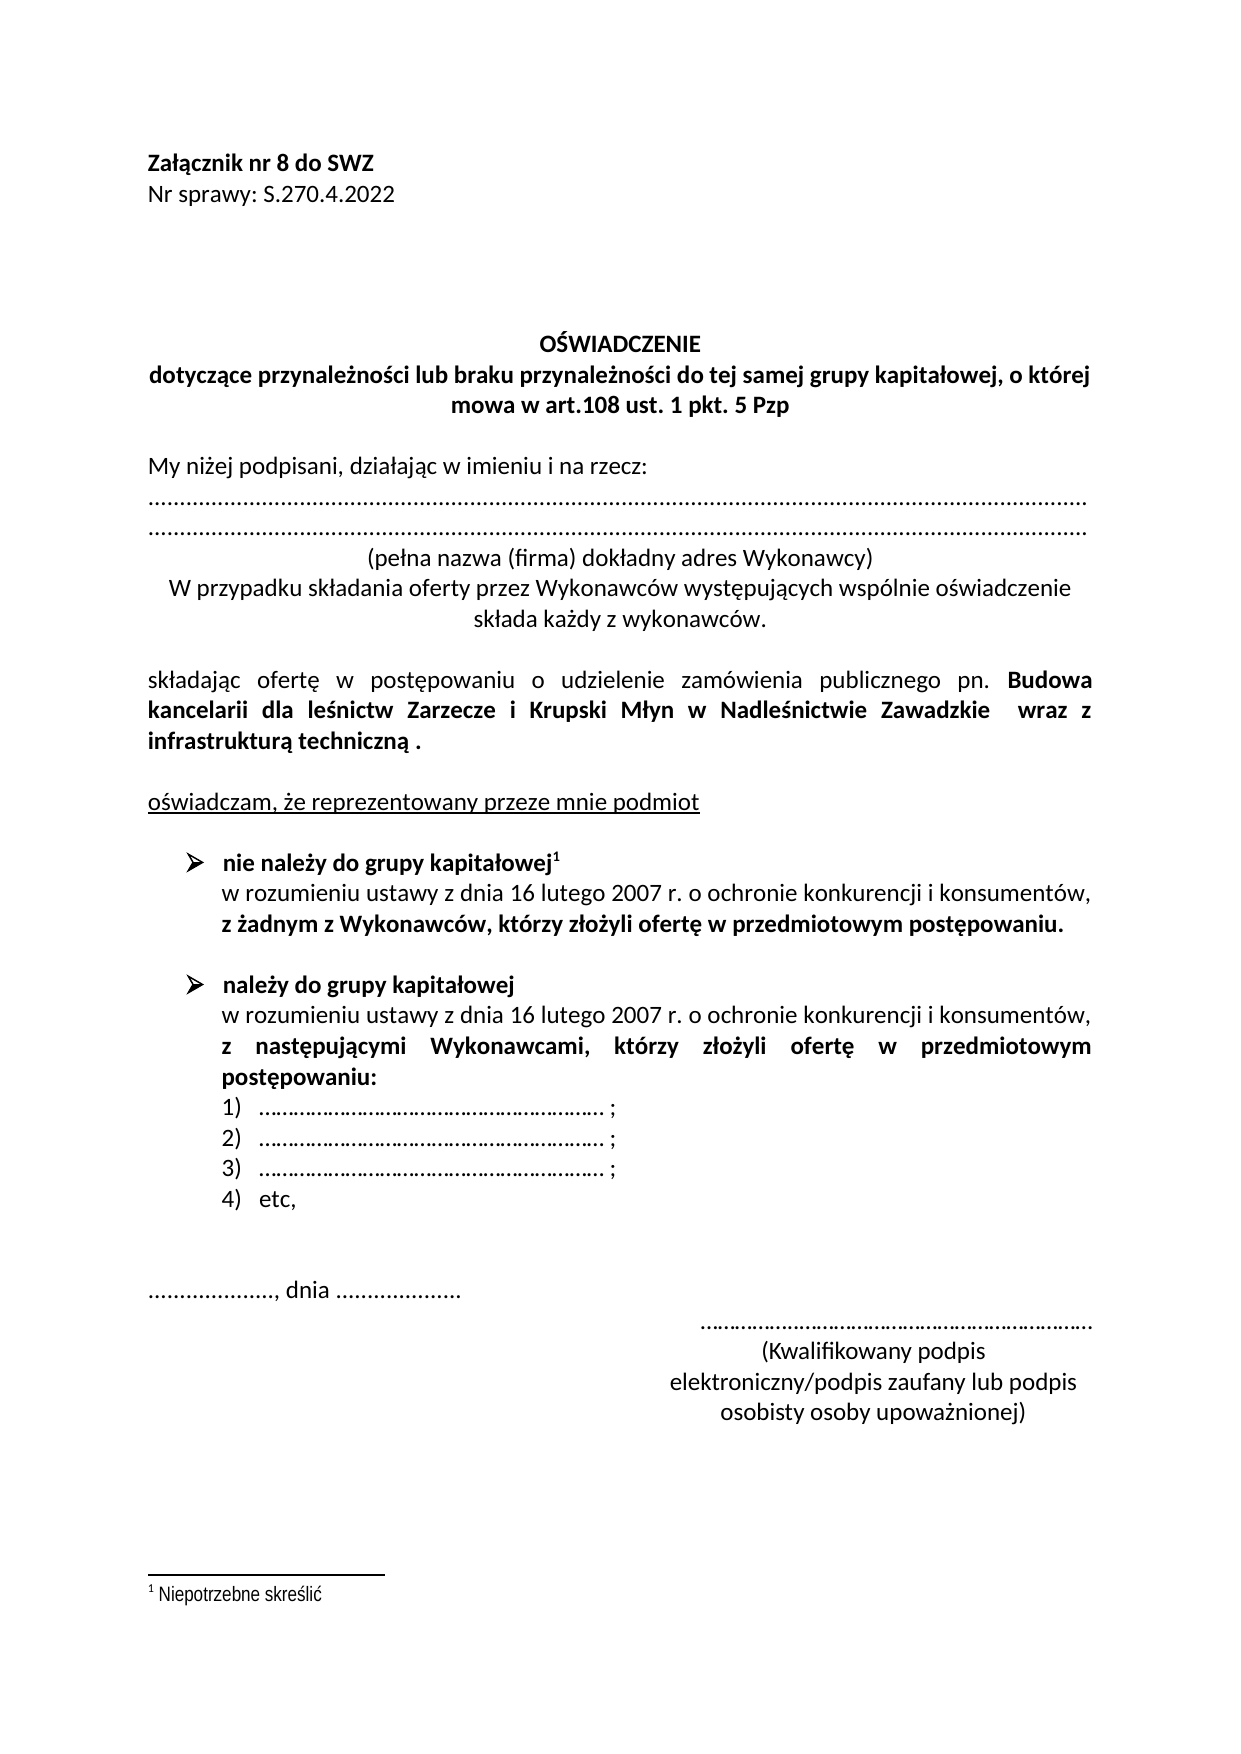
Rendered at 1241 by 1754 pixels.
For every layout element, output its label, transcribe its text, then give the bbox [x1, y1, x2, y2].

list …………………………………………………… ; [221, 1152, 1093, 1183]
list …………………………………………………… ; [221, 1091, 1093, 1122]
text ……………..…………………………………………… [654, 1305, 1093, 1335]
list nie należy do grupy kapitałowej [185, 847, 1093, 878]
text OŚWIADCZENIE [148, 328, 1093, 359]
text My niżej podpisani, działając w imieniu i na rzecz: [148, 450, 1093, 481]
text oświadczam, że reprezentowany przeze mnie podmiot [148, 786, 1093, 817]
list etc, [221, 1183, 1093, 1213]
text Załącznik nr 8 do SWZ [148, 148, 1093, 178]
text ...................., dnia .................... [148, 1274, 1093, 1305]
list należy do grupy kapitałowej [185, 969, 1093, 1000]
text dotyczące przynależności lub braku przynależności do tej samej grupy kapitałowej, o której mowa w art.108 ust. 1 pkt. 5 Pzp [148, 359, 1093, 420]
text (Kwalifikowany podpis elektroniczny/podpis zaufany lub podpis osobisty osoby upoważnionej) [654, 1335, 1093, 1427]
text Nr sprawy: S.270.4.2022 [148, 178, 1093, 209]
text w rozumieniu ustawy z dnia 16 lutego 2007 r. o ochronie konkurencji i konsumentów, z żadnym z Wykonawców, którzy złożyli ofertę w przedmiotowym postępowaniu. [221, 878, 1093, 939]
list …………………………………………………… ; [221, 1122, 1093, 1152]
text (pełna nazwa (firma) dokładny adres Wykonawcy) W przypadku składania oferty przez Wykonawców występujących wspólnie oświadczenie składa każdy z wykonawców. [148, 542, 1093, 633]
text ..................................................................................................................................................... [148, 511, 1093, 542]
text składając ofertę w postępowaniu o udzielenie zamówienia publicznego pn. Budowa kancelarii dla leśnictw Zarzecze i Krupski Młyn w Nadleśnictwie Zawadzkie wraz z infrastrukturą techniczną . [148, 664, 1093, 756]
text w rozumieniu ustawy z dnia 16 lutego 2007 r. o ochronie konkurencji i konsumentów, z następującymi Wykonawcami, którzy złożyli ofertę w przedmiotowym postępowaniu: [221, 1000, 1093, 1091]
text ..................................................................................................................................................... [148, 481, 1093, 511]
